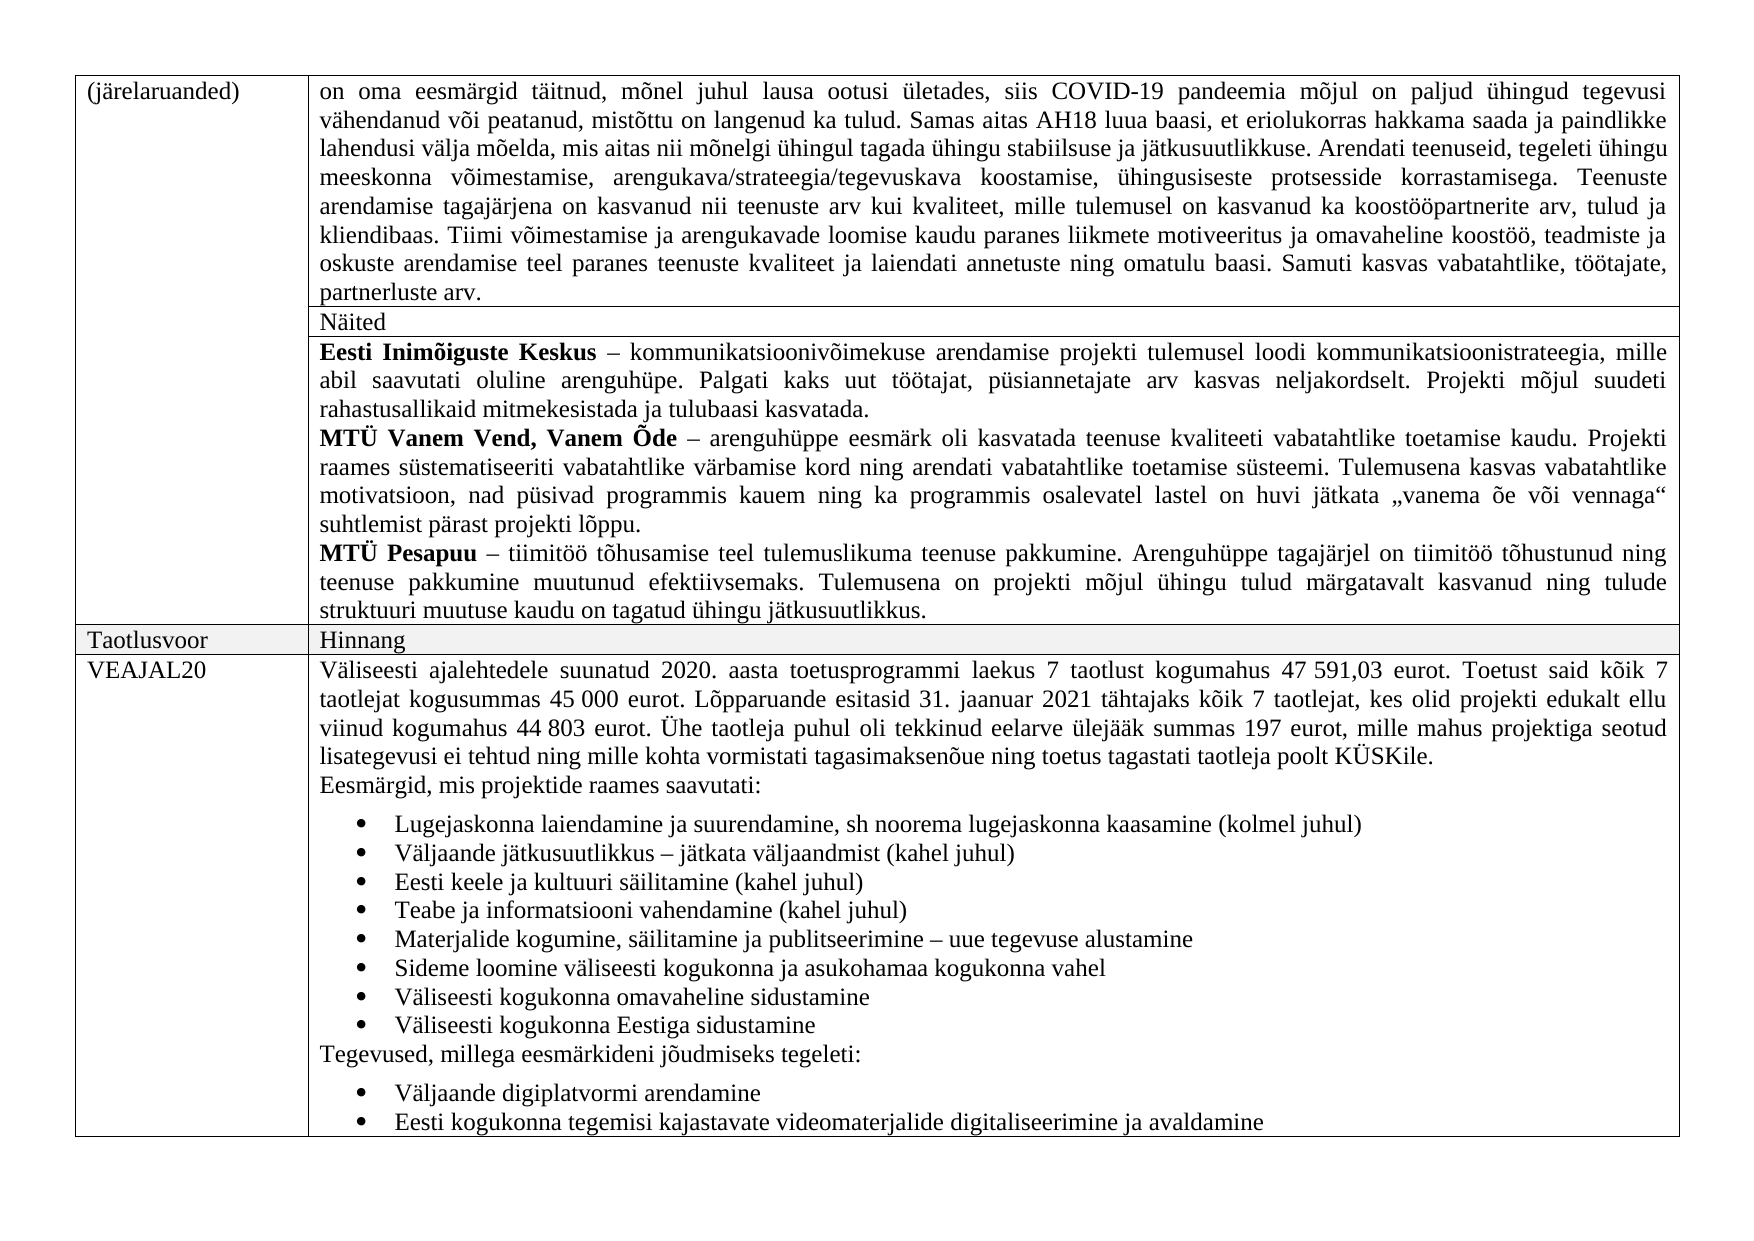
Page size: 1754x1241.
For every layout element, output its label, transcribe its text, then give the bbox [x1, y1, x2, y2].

table_cell Taotlusvoor [76, 625, 308, 654]
table_cell Eesti Inimõiguste Keskus – kommunikatsioonivõimekuse arendamise projekti tulemusel loodi kommunikatsioonistrateegia, mille abil saavutati oluline arenguhüpe. Palgati kaks uut töötajat, püsiannetajate arv kasvas neljakordselt. Projekti mõjul suudeti rahastusallikaid mitmekesistada ja tulubaasi kasvatada. MTÜ Vanem Vend, Vanem Õde – arenguhüppe eesmärk oli kasvatada teenuse kvaliteeti vabatahtlike toetamise kaudu. Projekti raames süstematiseeriti vabatahtlike värbamise kord ning arendati vabatahtlike toetamise süsteemi. Tulemusena kasvas vabatahtlike motivatsioon, nad püsivad programmis kauem ning ka programmis osalevatel lastel on huvi jätkata „vanema õe või vennaga“ suhtlemist pärast projekti lõppu. MTÜ Pesapuu – tiimitöö tõhusamise teel tulemuslikuma teenuse pakkumine. Arenguhüppe tagajärjel on tiimitöö tõhustunud ning teenuse pakkumine muutunud efektiivsemaks. Tulemusena on projekti mõjul ühingu tulud märgatavalt kasvanud ning tulude struktuuri muutuse kaudu on tagatud ühingu jätkusuutlikkus. [309, 337, 1679, 624]
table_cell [309, 655, 1679, 1136]
table_cell Näited [309, 307, 1679, 336]
table_cell VEAJAL20 [76, 655, 308, 1136]
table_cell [76, 76, 308, 624]
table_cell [309, 76, 1679, 306]
table_cell Hinnang [309, 625, 1679, 654]
